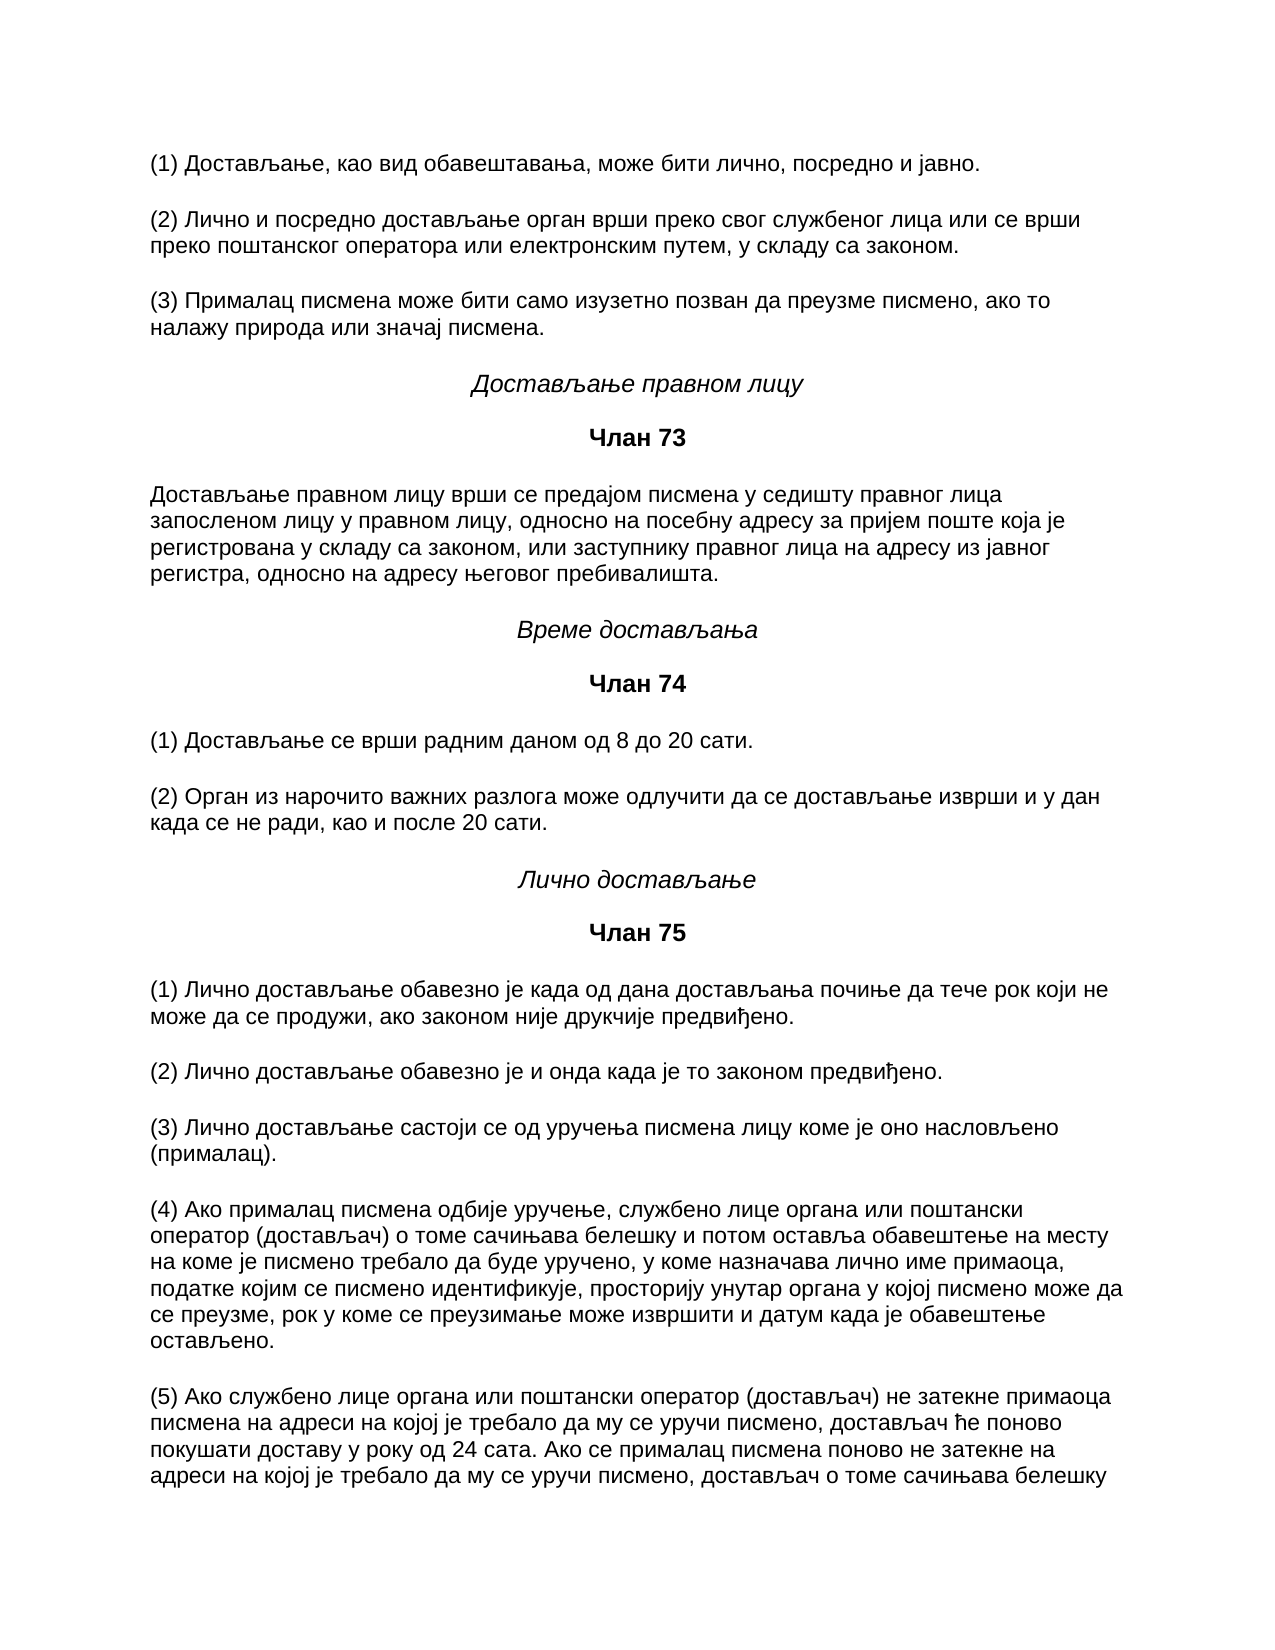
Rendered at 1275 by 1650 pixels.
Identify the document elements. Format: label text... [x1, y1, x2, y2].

text (3) Лично достављање састоји се од уручења писмена лицу коме је оно насловљено (прималац). [150, 1114, 1125, 1166]
text Члан 73 [150, 423, 1125, 452]
text (3) Прималац писмена може бити само изузетно позван да преузме писмено, ако то налажу природа или значај писмена. [150, 287, 1125, 340]
text Време достављања [150, 616, 1125, 644]
text (2) Орган из нарочито важних разлога може одлучити да се достављање изврши и у дан када се не ради, као и после 20 сати. [150, 783, 1125, 835]
text (1) Лично достављање обавезно је када од дана достављања почиње да тече рок који не може да се продужи, ако законом није друкчије предвиђено. [150, 976, 1125, 1029]
text (2) Лично достављање обавезно је и онда када је то законом предвиђено. [150, 1058, 1125, 1084]
text (2) Лично и посредно достављање орган врши преко свог службеног лица или се врши преко поштанског оператора или електронским путем, у складу са законом. [150, 206, 1125, 258]
text (1) Достављање, као вид обавештавања, може бити лично, посредно и јавно. [150, 150, 1125, 176]
text (4) Ако прималац писмена одбије уручење, службено лице органа или поштански оператор (достављач) о томе сачињава белешку и потом оставља обавештење на месту на коме је писмено требало да буде уручено, у коме назначава лично име примаоца, податке којим се писмено идентификује, просторију унутар органа у којој писмено може да се преузме, рок у коме се преузимање може извршити и датум када је обавештење остављено. [150, 1196, 1125, 1354]
text (1) Достављање се врши радним даном од 8 до 20 сати. [150, 727, 1125, 753]
text Члан 75 [150, 918, 1125, 947]
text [150, 1383, 1125, 1488]
text Лично достављање [150, 864, 1125, 893]
text Члан 74 [150, 669, 1125, 698]
text Достављање правном лицу [150, 369, 1125, 398]
text Достављање правном лицу врши се предајом писмена у седишту правног лица запосленом лицу у правном лицу, односно на посебну адресу за пријем поште која је регистрована у складу са законом, или заступнику правног лица на адресу из јавног регистра, односно на адресу његовог пребивалишта. [150, 481, 1125, 586]
